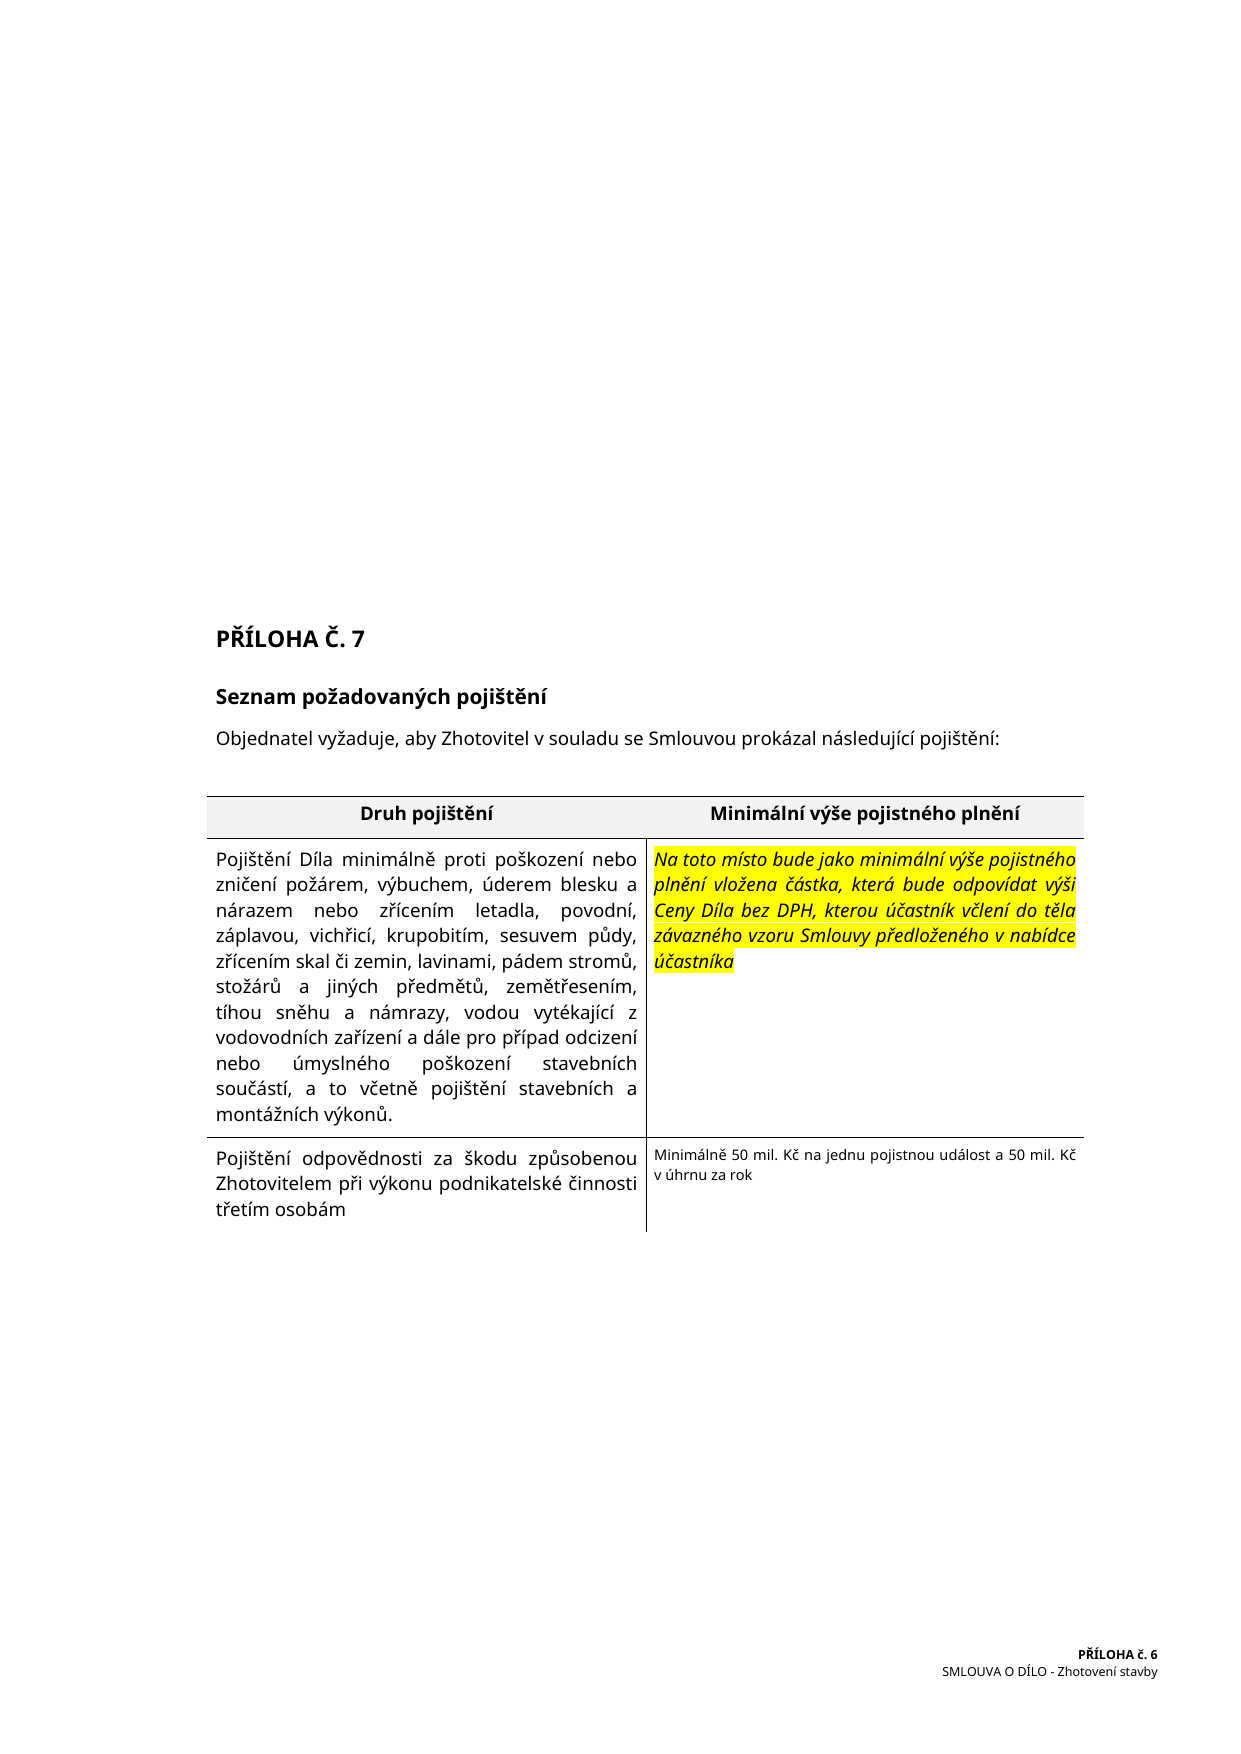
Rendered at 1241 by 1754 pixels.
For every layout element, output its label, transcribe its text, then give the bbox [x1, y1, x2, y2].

table_cell Pojištění odpovědnosti za škodu způsobenou Zhotovitelem při výkonu podnikatelské činnosti třetím osobám [207, 1138, 646, 1232]
table_cell Minimálně 50 mil. Kč na jednu pojistnou událost a 50 mil. Kč v úhrnu za rok [647, 1138, 1084, 1232]
table_cell Na toto místo bude jako minimální výše pojistného plnění vložena částka, která bude odpovídat výši Ceny Díla bez DPH, kterou účastník včlení do těla závazného vzoru Smlouvy předloženého v nabídce účastníka [647, 839, 1084, 1137]
text Objednatel vyžaduje, aby Zhotovitel v souladu se Smlouvou prokázal následující pojištění: [216, 726, 1093, 751]
table_cell Pojištění Díla minimálně proti poškození nebo zničení požárem, výbuchem, úderem blesku a nárazem nebo zřícením letadla, povodní, záplavou, vichřicí, krupobitím, sesuvem půdy, zřícením skal či zemin, lavinami, pádem stromů, stožárů a jiných předmětů, zemětřesením, tíhou sněhu a námrazy, vodou vytékající z vodovodních zařízení a dále pro případ odcizení nebo úmyslného poškození stavebních součástí, a to včetně pojištění stavebních a montážních výkonů. [207, 839, 646, 1137]
table_header Minimální výše pojistného plnění [646, 797, 1084, 838]
text Příloha č. 7 [216, 622, 1093, 654]
table_header Druh pojištění [207, 797, 646, 838]
text Seznam požadovaných pojištění [216, 682, 1093, 710]
